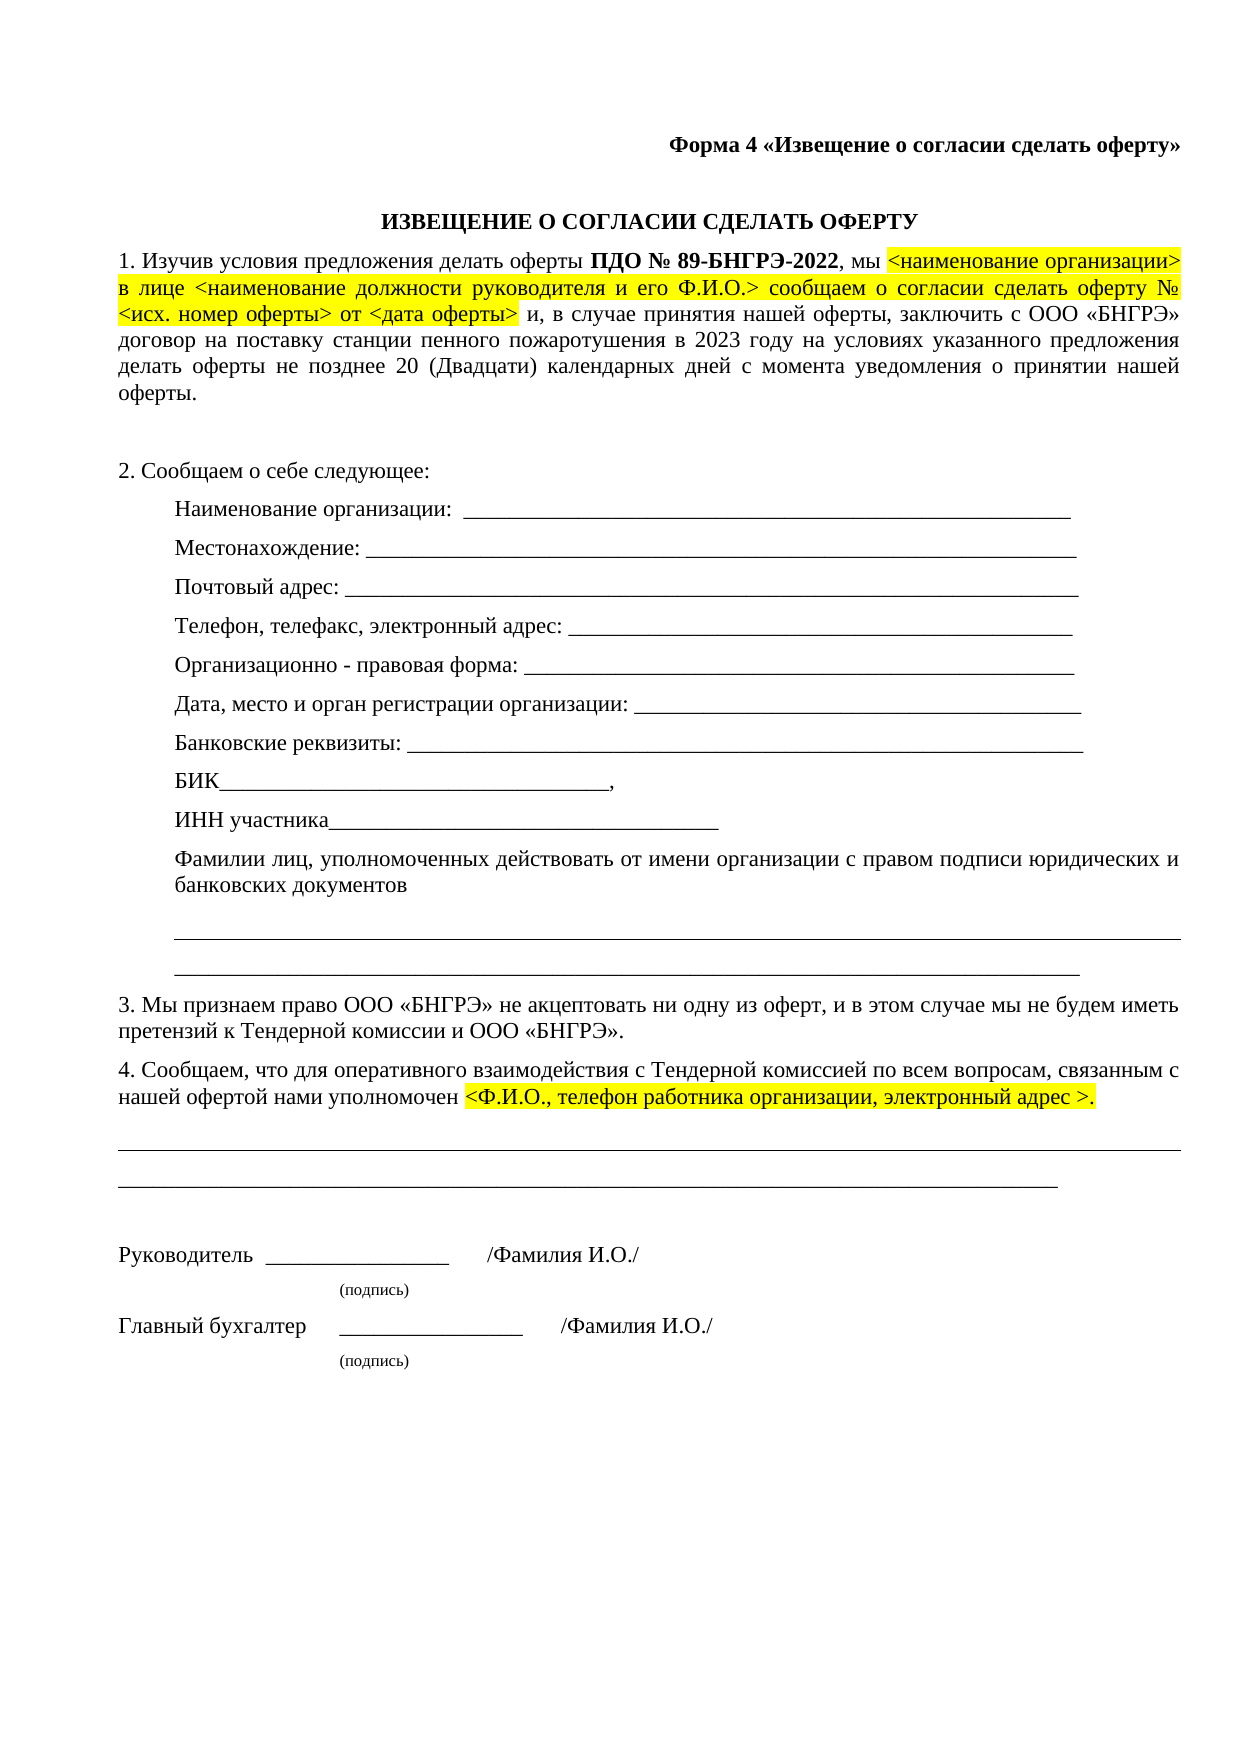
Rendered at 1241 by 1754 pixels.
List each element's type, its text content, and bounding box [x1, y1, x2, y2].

text Телефон, телефакс, электронный адрес: ____________________________________________ [174, 612, 1181, 638]
text ИЗВЕЩЕНИЕ О СОГЛАСИИ СДЕЛАТЬ ОФЕРТУ [118, 208, 1181, 235]
text Главный бухгалтер ________________ /Фамилия И.О./ [118, 1312, 1181, 1338]
text (подпись) [118, 1280, 1181, 1299]
text Фамилии лиц, уполномоченных действовать от имени организации с правом подписи юридических и банковских документов [174, 845, 1181, 898]
text Руководитель ________________ /Фамилия И.О./ [118, 1241, 1181, 1268]
text Банковские реквизиты: ___________________________________________________________ [174, 729, 1181, 755]
text БИК__________________________________, [174, 767, 1181, 794]
text 1. Изучив условия предложения делать оферты ПДО № 89-БНГРЭ-2022, мы <наименование организации> в лице <наименование должности руководителя и его Ф.И.О.> сообщаем о согласии сделать оферту № <исх. номер оферты> от <дата оферты> и, в случае принятия нашей оферты, заключить с ООО «БНГРЭ» договор на поставку станции пенного пожаротушения в 2023 году на условиях указанного предложения делать оферты не позднее 20 (Двадцати) календарных дней с момента уведомления о принятии нашей оферты. [118, 300, 1181, 405]
text __________________________________________________________________________________ [118, 1164, 1181, 1190]
text 4. Сообщаем, что для оперативного взаимодействия с Тендерной комиссией по всем вопросам, связанным с нашей офертой нами уполномочен <Ф.И.О., телефон работника организации, электронный адрес >. [118, 1056, 1181, 1109]
text Наименование организации: _____________________________________________________ [174, 496, 1181, 522]
text Почтовый адрес: ________________________________________________________________ [174, 573, 1181, 599]
text ИНН участника__________________________________ [174, 806, 1181, 833]
text Организационно - правовая форма: ________________________________________________ [174, 651, 1181, 677]
text Форма 4 «Извещение о согласии сделать оферту» [118, 131, 1181, 157]
text Местонахождение: ______________________________________________________________ [174, 534, 1181, 561]
text 3. Мы признаем право ООО «БНГРЭ» не акцептовать ни одну из оферт, и в этом случае мы не будем иметь претензий к Тендерной комиссии и ООО «БНГРЭ». [118, 991, 1181, 1044]
text 2. Сообщаем о себе следующее: [118, 457, 1181, 483]
text Дата, место и орган регистрации организации: _______________________________________ [174, 690, 1181, 716]
text _______________________________________________________________________________ [174, 952, 1181, 979]
text (подпись) [266, 1351, 1181, 1370]
